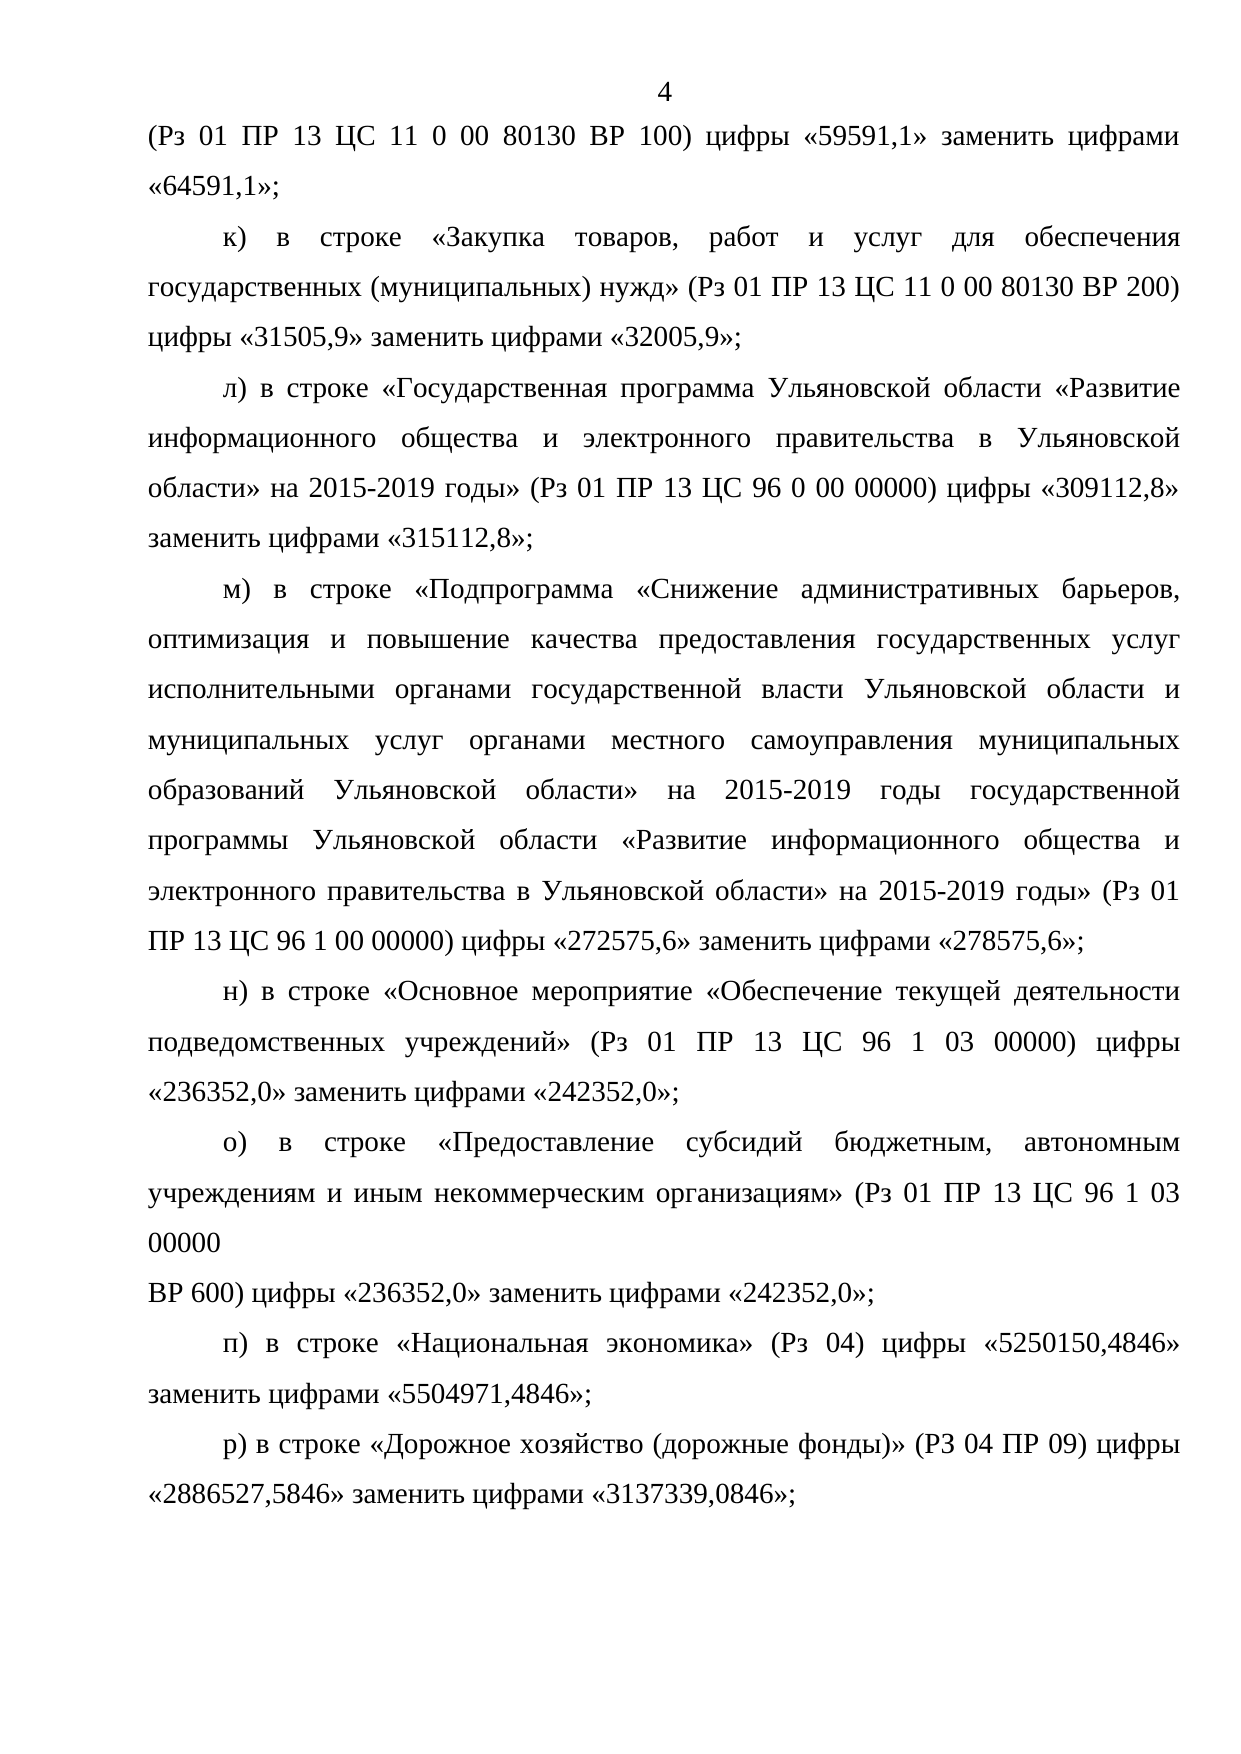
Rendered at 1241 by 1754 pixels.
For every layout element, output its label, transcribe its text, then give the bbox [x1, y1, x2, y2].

text к) в строке «Закупка товаров, работ и услуг для обеспечения государственных (муниципальных) нужд» (Рз 01 ПР 13 ЦС 11 0 00 80130 ВР 200) цифры «31505,9» заменить цифрами «32005,9»; [148, 219, 1181, 353]
text л) в строке «Государственная программа Ульяновской области «Развитие информационного общества и электронного правительства в Ульяновской области» на 2015-2019 годы» (Рз 01 ПР 13 ЦС 96 0 00 00000) цифры «309112,8» заменить цифрами «315112,8»; [148, 370, 1181, 554]
text п) в строке «Национальная экономика» (Рз 04) цифры «5250150,4846» заменить цифрами «5504971,4846»; [148, 1326, 1181, 1409]
text н) в строке «Основное мероприятие «Обеспечение текущей деятельности подведомственных учреждений» (Рз 01 ПР 13 ЦС 96 1 03 00000) цифры «236352,0» заменить цифрами «242352,0»; [148, 973, 1181, 1108]
text р) в строке «Дорожное хозяйство (дорожные фонды)» (РЗ 04 ПР 09) цифры «2886527,5846» заменить цифрами «3137339,0846»; [148, 1426, 1181, 1510]
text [148, 118, 1181, 202]
text о) в строке «Предоставление субсидий бюджетным, автономным учреждениям и иным некоммерческим организациям» (Рз 01 ПР 13 ЦС 96 1 03 00000 ВР 600) цифры «236352,0» заменить цифрами «242352,0»; [148, 1124, 1181, 1309]
text м) в строке «Подпрограмма «Снижение административных барьеров, оптимизация и повышение качества предоставления государственных услуг исполнительными органами государственной власти Ульяновской области и муниципальных услуг органами местного самоуправления муниципальных образований Ульяновской области» на 2015-2019 годы государственной программы Ульяновской области «Развитие информационного общества и электронного правительства в Ульяновской области» на 2015-2019 годы» (Рз 01 ПР 13 ЦС 96 1 00 00000) цифры «272575,6» заменить цифрами «278575,6»; [148, 571, 1181, 957]
